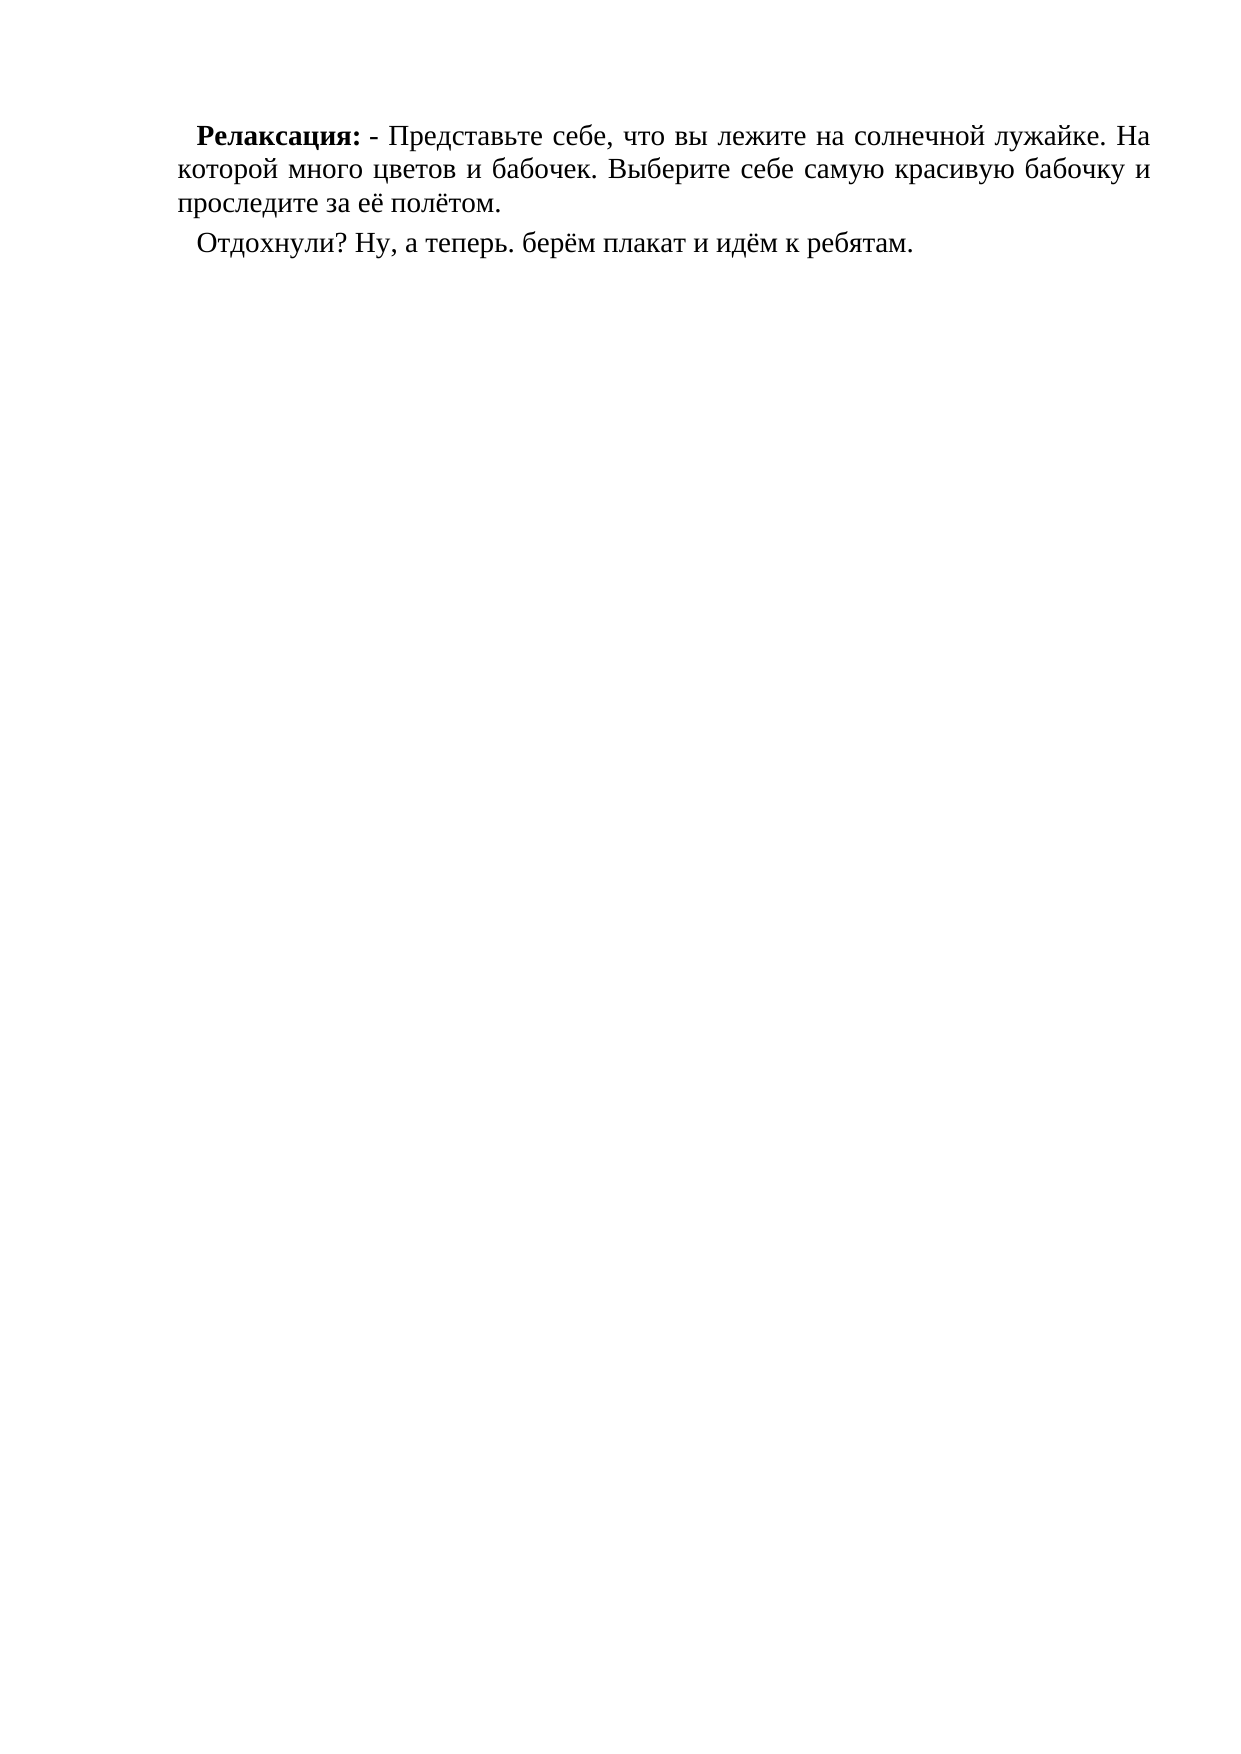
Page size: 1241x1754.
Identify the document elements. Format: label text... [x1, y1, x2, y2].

text Релаксация: - Представьте себе, что вы лежите на солнечной лужайке. На которой много цветов и бабочек. Выберите себе самую красивую бабочку и проследите за её полётом. [177, 118, 1152, 219]
text Отдохнули? Ну, а теперь. берём плакат и идём к ребятам. [177, 225, 1152, 258]
